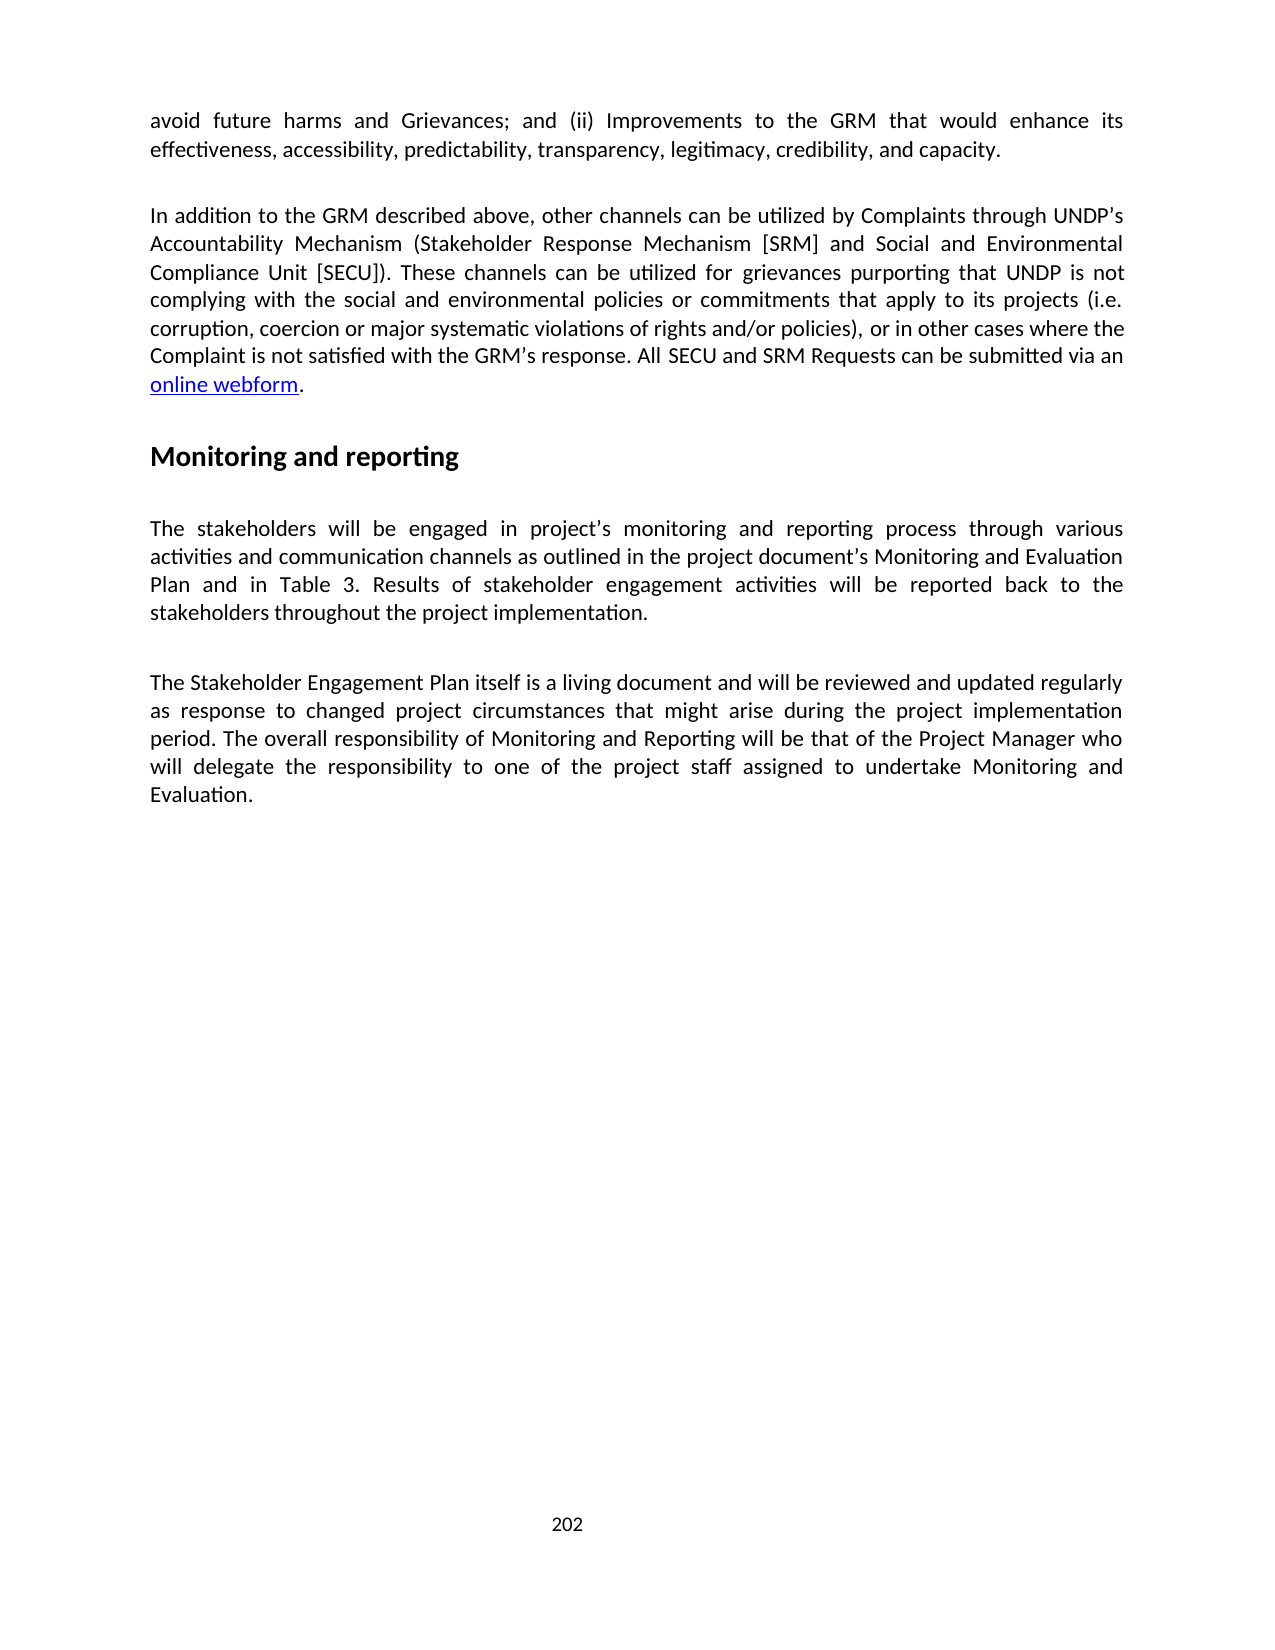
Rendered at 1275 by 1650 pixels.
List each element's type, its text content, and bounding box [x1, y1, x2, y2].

text The stakeholders will be engaged in project’s monitoring and reporting process through various activities and communication channels as outlined in the project document’s Monitoring and Evaluation Plan and in Table 3. Results of stakeholder engagement activities will be reported back to the stakeholders throughout the project implementation. [150, 514, 1125, 626]
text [150, 107, 1125, 163]
text Monitoring and reporting [150, 438, 1125, 474]
text In addition to the GRM described above, other channels can be utilized by Complaints through UNDP’s Accountability Mechanism (Stakeholder Response Mechanism [SRM] and Social and Environmental Compliance Unit [SECU]). These channels can be utilized for grievances purporting that UNDP is not complying with the social and environmental policies or commitments that apply to its projects (i.e. corruption, coercion or major systematic violations of rights and/or policies), or in other cases where the Complaint is not satisfied with the GRM’s response. All SECU and SRM Requests can be submitted via an online webform. [150, 202, 1125, 398]
text The Stakeholder Engagement Plan itself is a living document and will be reviewed and updated regularly as response to changed project circumstances that might arise during the project implementation period. The overall responsibility of Monitoring and Reporting will be that of the Project Manager who will delegate the responsibility to one of the project staff assigned to undertake Monitoring and Evaluation. [150, 668, 1125, 808]
